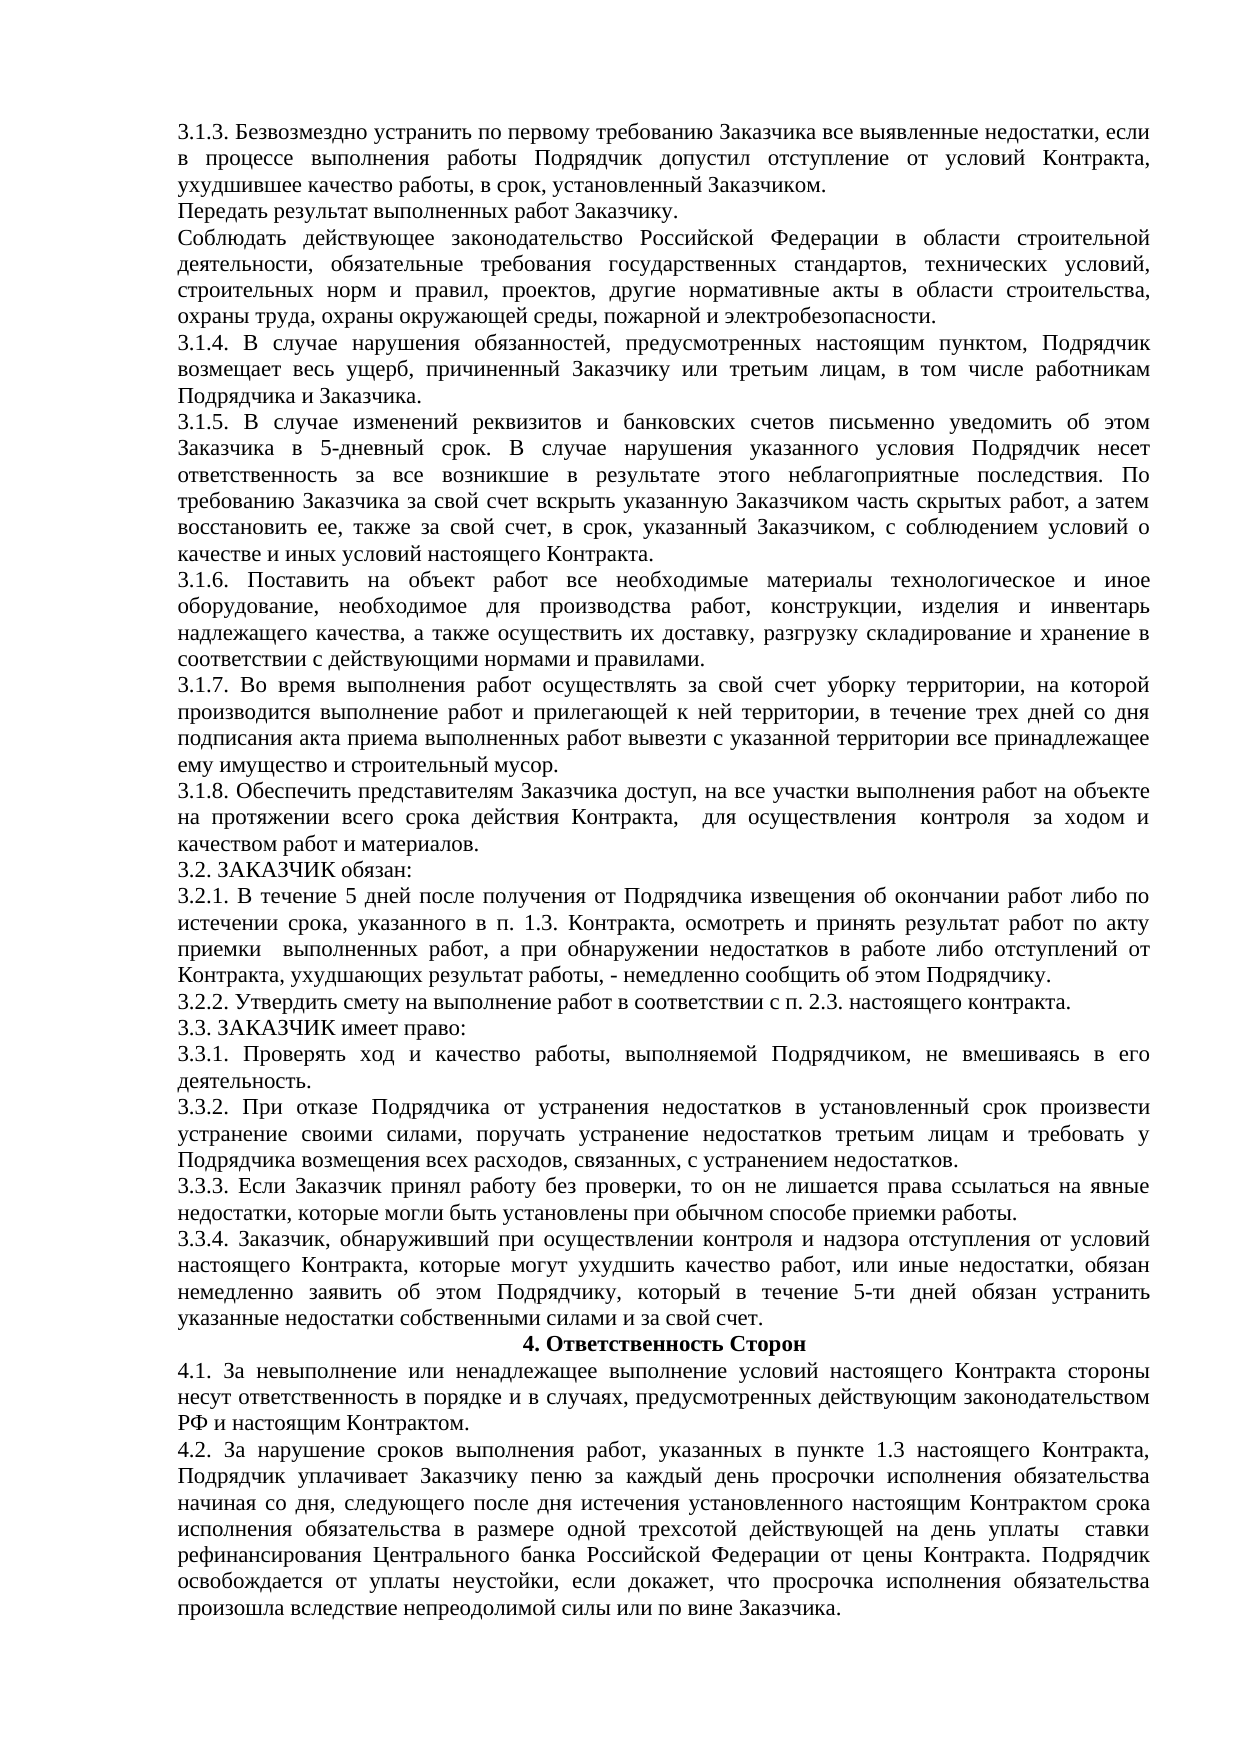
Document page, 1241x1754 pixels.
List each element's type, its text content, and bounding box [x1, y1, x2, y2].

text 3.2.2. Утвердить смету на выполнение работ в соответствии с п. 2.3. настоящего контракта. [177, 988, 1152, 1014]
text Соблюдать действующее законодательство Российской Федерации в области строительной деятельности, обязательные требования государственных стандартов, технических условий, строительных норм и правил, проектов, другие нормативные акты в области строительства, охраны труда, охраны окружающей среды, пожарной и электробезопасности. [177, 223, 1152, 329]
text 3.3. ЗАКАЗЧИК имеет право: [177, 1014, 1152, 1041]
text 3.2.1. В течение 5 дней после получения от Подрядчика извещения об окончании работ либо по истечении срока, указанного в п. 1.3. Контракта, осмотреть и принять результат работ по акту приемки выполненных работ, а при обнаружении недостатков в работе либо отступлений от Контракта, ухудшающих результат работы, - немедленно сообщить об этом Подрядчику. [177, 882, 1152, 988]
text 3.3.1. Проверять ход и качество работы, выполняемой Подрядчиком, не вмешиваясь в его деятельность. [177, 1041, 1152, 1093]
text 3.3.2. При отказе Подрядчика от устранения недостатков в установленный срок произвести устранение своими силами, поручать устранение недостатков третьим лицам и требовать у Подрядчика возмещения всех расходов, связанных, с устранением недостатков. [177, 1093, 1152, 1172]
text 3.1.8. Обеспечить представителям Заказчика доступ, на все участки выполнения работ на объекте на протяжении всего срока действия Контракта, для осуществления контроля за ходом и качеством работ и материалов. [177, 777, 1152, 856]
text Передать результат выполненных работ Заказчику. [177, 197, 1152, 223]
text 3.1.5. В случае изменений реквизитов и банковских счетов письменно уведомить об этом Заказчика в 5-дневный срок. В случае нарушения указанного условия Подрядчик несет ответственность за все возникшие в результате этого неблагоприятные последствия. По требованию Заказчика за свой счет вскрыть указанную Заказчиком часть скрытых работ, а затем восстановить ее, также за свой счет, в срок, указанный Заказчиком, с соблюдением условий о качестве и иных условий настоящего Контракта. [177, 408, 1152, 566]
text 3.1.3. Безвозмездно устранить по первому требованию Заказчика все выявленные недостатки, если в процессе выполнения работы Подрядчик допустил отступление от условий Контракта, ухудшившее качество работы, в срок, установленный Заказчиком. [177, 118, 1152, 197]
text 3.1.4. В случае нарушения обязанностей, предусмотренных настоящим пунктом, Подрядчик возмещает весь ущерб, причиненный Заказчику или третьим лицам, в том числе работникам Подрядчика и Заказчика. [177, 329, 1152, 408]
text 4.1. За невыполнение или ненадлежащее выполнение условий настоящего Контракта стороны несут ответственность в порядке и в случаях, предусмотренных действующим законодательством РФ и настоящим Контрактом. [177, 1357, 1152, 1436]
text 3.3.3. Если Заказчик принял работу без проверки, то он не лишается права ссылаться на явные недостатки, которые могли быть установлены при обычном способе приемки работы. [177, 1172, 1152, 1225]
text 3.1.6. Поставить на объект работ все необходимые материалы технологическое и иное оборудование, необходимое для производства работ, конструкции, изделия и инвентарь надлежащего качества, а также осуществить их доставку, разгрузку складирование и хранение в соответствии с действующими нормами и правилами. [177, 566, 1152, 672]
text 4.2. За нарушение сроков выполнения работ, указанных в пункте 1.3 настоящего Контракта, Подрядчик уплачивает Заказчику пеню за каждый день просрочки исполнения обязательства начиная со дня, следующего после дня истечения установленного настоящим Контрактом срока исполнения обязательства в размере одной трехсотой действующей на день уплаты ставки рефинансирования Центрального банка Российской Федерации от цены Контракта. Подрядчик освобождается от уплаты неустойки, если докажет, что просрочка исполнения обязательства произошла вследствие непреодолимой силы или по вине Заказчика. [177, 1436, 1152, 1620]
text 4. Ответственность Сторон [177, 1330, 1152, 1357]
text 3.3.4. Заказчик, обнаруживший при осуществлении контроля и надзора отступления от условий настоящего Контракта, которые могут ухудшить качество работ, или иные недостатки, обязан немедленно заявить об этом Подрядчику, который в течение 5-ти дней обязан устранить указанные недостатки собственными силами и за свой счет. [177, 1225, 1152, 1330]
text 3.2. ЗАКАЗЧИК обязан: [177, 856, 1152, 882]
text 3.1.7. Во время выполнения работ осуществлять за свой счет уборку территории, на которой производится выполнение работ и прилегающей к ней территории, в течение трех дней со дня подписания акта приема выполненных работ вывезти с указанной территории все принадлежащее ему имущество и строительный мусор. [177, 672, 1152, 777]
